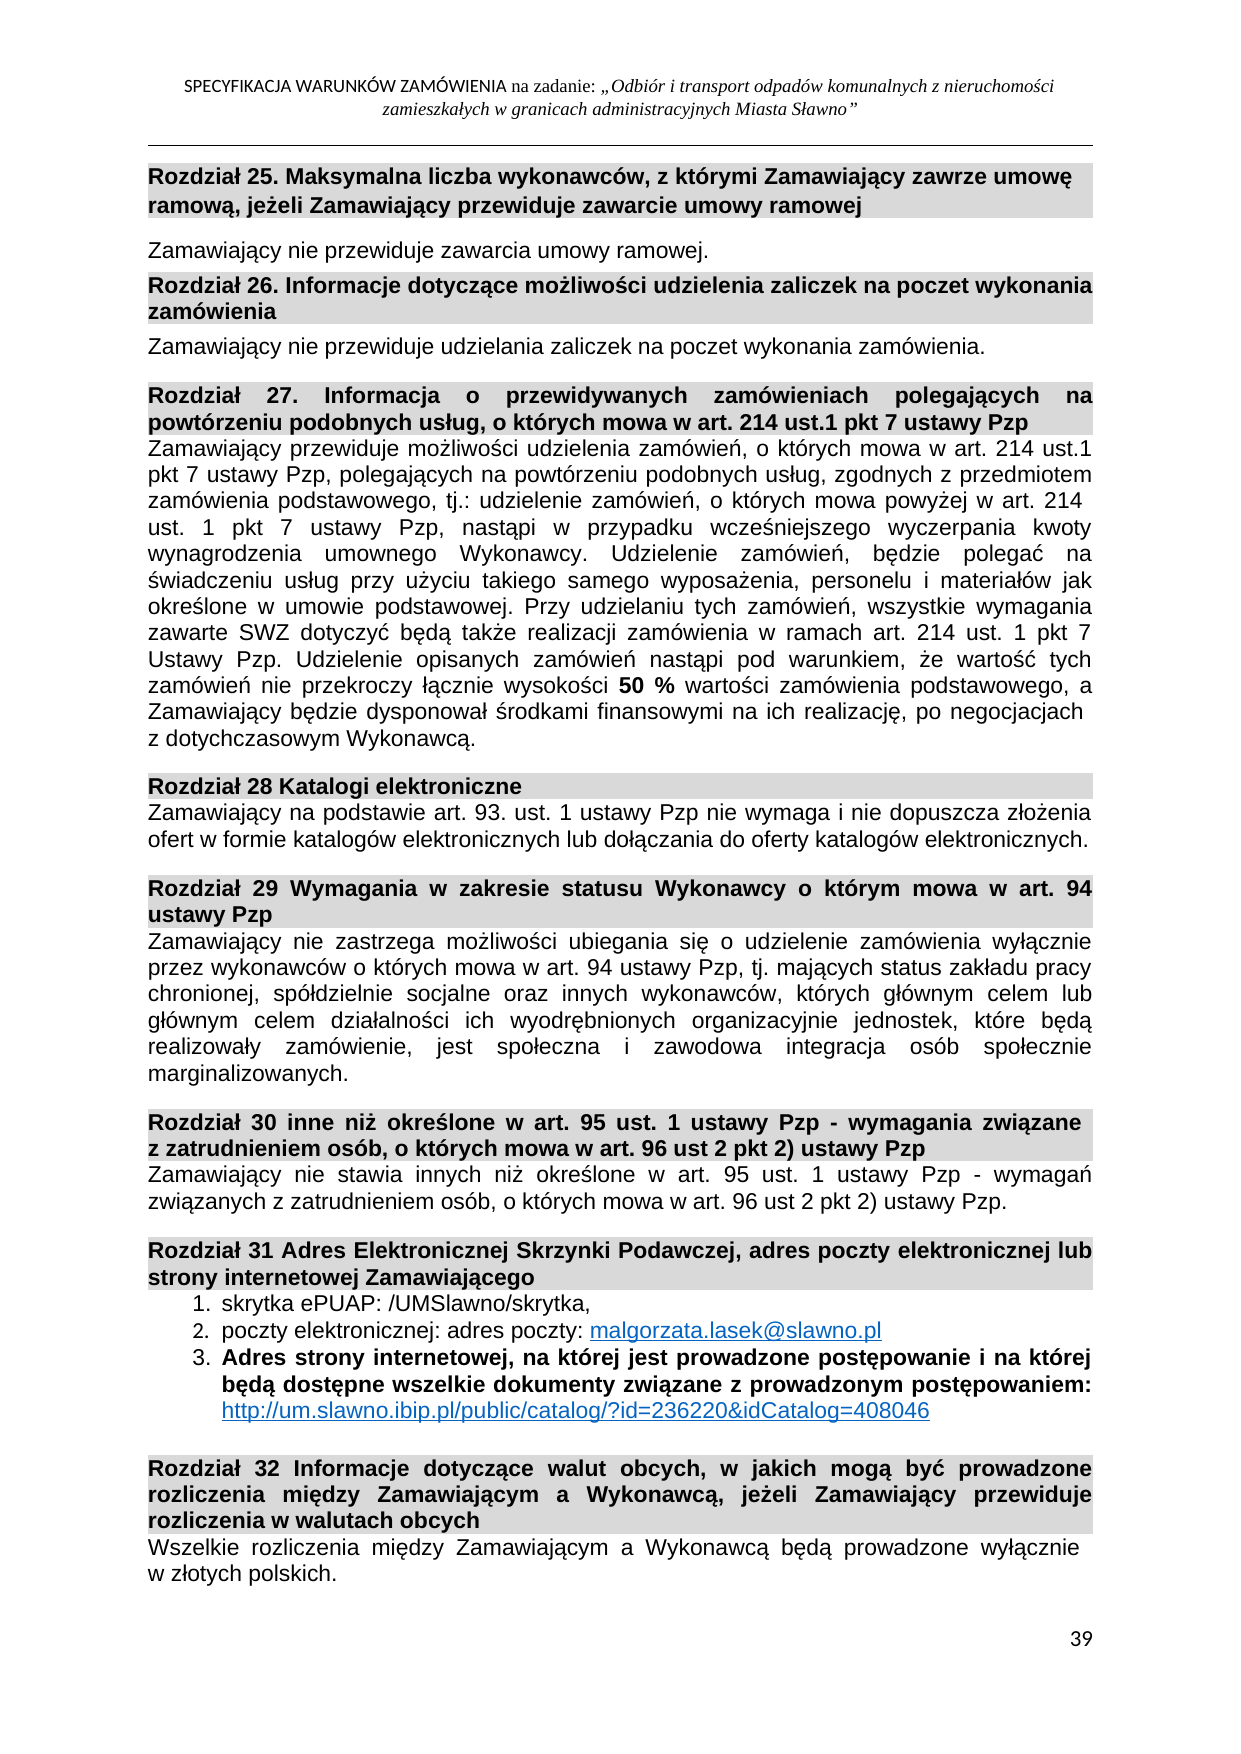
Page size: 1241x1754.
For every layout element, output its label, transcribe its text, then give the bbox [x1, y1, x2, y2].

text Zamawiający na podstawie art. 93. ust. 1 ustawy Pzp nie wymaga i nie dopuszcza złożenia ofert w formie katalogów elektronicznych lub dołączania do oferty katalogów elektronicznych. [148, 799, 1093, 852]
text Rozdział 25. Maksymalna liczba wykonawców, z którymi Zamawiający zawrze umowę ramową, jeżeli Zamawiający przewiduje zawarcie umowy ramowej [148, 163, 1093, 218]
text Zamawiający nie przewiduje zawarcia umowy ramowej. [148, 237, 1093, 263]
text Zamawiający przewiduje możliwości udzielenia zamówień, o których mowa w art. 214 ust.1 pkt 7 ustawy Pzp, polegających na powtórzeniu podobnych usług, zgodnych z przedmiotem zamówienia podstawowego, tj.: udzielenie zamówień, o których mowa powyżej w art. 214 ust. 1 pkt 7 ustawy Pzp, nastąpi w przypadku wcześniejszego wyczerpania kwoty wynagrodzenia umownego Wykonawcy. Udzielenie zamówień, będzie polegać na świadczeniu usług przy użyciu takiego samego wyposażenia, personelu i materiałów jak określone w umowie podstawowej. Przy udzielaniu tych zamówień, wszystkie wymagania zawarte SWZ dotyczyć będą także realizacji zamówienia w ramach art. 214 ust. 1 pkt 7 Ustawy Pzp. Udzielenie opisanych zamówień nastąpi pod warunkiem, że wartość tych zamówień nie przekroczy łącznie wysokości 50 % wartości zamówienia podstawowego, a Zamawiający będzie dysponował środkami finansowymi na ich realizację, po negocjacjach z dotychczasowym Wykonawcą. [148, 435, 1093, 751]
text Wszelkie rozliczenia między Zamawiającym a Wykonawcą będą prowadzone wyłącznie w złotych polskich. [148, 1534, 1093, 1586]
text Rozdział 27. Informacja o przewidywanych zamówieniach polegających na powtórzeniu podobnych usług, o których mowa w art. 214 ust.1 pkt 7 ustawy Pzp [148, 382, 1093, 435]
list poczty elektronicznej: adres poczty: malgorzata.lasek@slawno.pl [192, 1316, 1093, 1344]
text Rozdział 28 Katalogi elektroniczne [148, 773, 1093, 799]
text Rozdział 30 inne niż określone w art. 95 ust. 1 ustawy Pzp - wymagania związane z zatrudnieniem osób, o których mowa w art. 96 ust 2 pkt 2) ustawy Pzp [148, 1109, 1093, 1161]
text Zamawiający nie zastrzega możliwości ubiegania się o udzielenie zamówienia wyłącznie przez wykonawców o których mowa w art. 94 ustawy Pzp, tj. mających status zakładu pracy chronionej, spółdzielnie socjalne oraz innych wykonawców, których głównym celem lub głównym celem działalności ich wyodrębnionych organizacyjnie jednostek, które będą realizowały zamówienie, jest społeczna i zawodowa integracja osób społecznie marginalizowanych. [148, 928, 1093, 1086]
text Zamawiający nie przewiduje udzielania zaliczek na poczet wykonania zamówienia. [148, 333, 1093, 359]
text Rozdział 31 Adres Elektronicznej Skrzynki Podawczej, adres poczty elektronicznej lub strony internetowej Zamawiającego [148, 1237, 1093, 1290]
text Rozdział 32 Informacje dotyczące walut obcych, w jakich mogą być prowadzone rozliczenia między Zamawiającym a Wykonawcą, jeżeli Zamawiający przewiduje rozliczenia w walutach obcych [148, 1455, 1093, 1534]
text Rozdział 29 Wymagania w zakresie statusu Wykonawcy o którym mowa w art. 94 ustawy Pzp [148, 875, 1093, 928]
list Adres strony internetowej, na której jest prowadzone postępowanie i na której będą dostępne wszelkie dokumenty związane z prowadzonym postępowaniem: http://um.slawno.ibip.pl/public/catalog/?id=236220&idCatalog=408046 [192, 1344, 1093, 1423]
text Rozdział 26. Informacje dotyczące możliwości udzielenia zaliczek na poczet wykonania zamówienia [148, 272, 1093, 324]
text Zamawiający nie stawia innych niż określone w art. 95 ust. 1 ustawy Pzp - wymagań związanych z zatrudnieniem osób, o których mowa w art. 96 ust 2 pkt 2) ustawy Pzp. [148, 1161, 1093, 1214]
list skrytka ePUAP: /UMSlawno/skrytka, [192, 1290, 1093, 1316]
